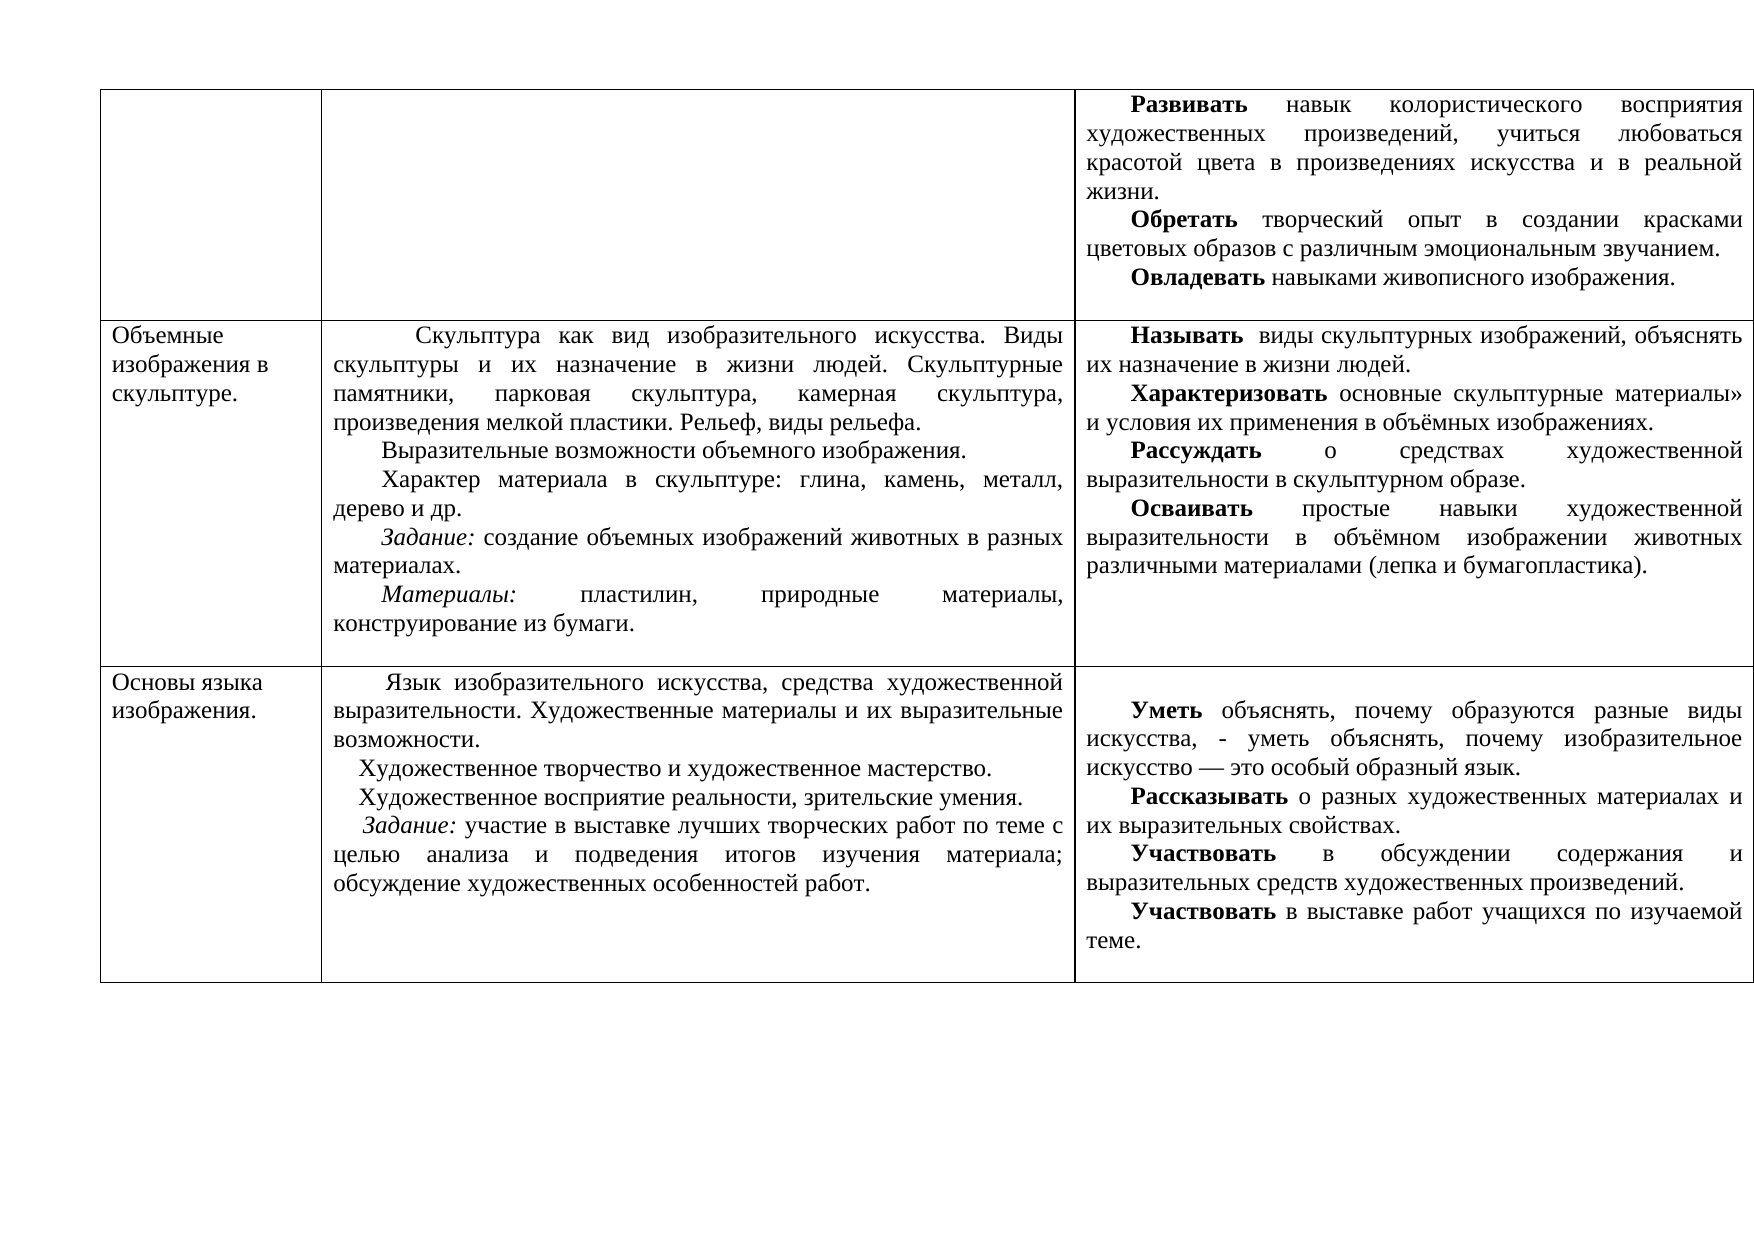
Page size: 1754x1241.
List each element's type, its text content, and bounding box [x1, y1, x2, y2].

table_cell Уметь объяснять, почему образуются разные виды искусства, - уметь объяснять, почему изобразительное искусство — это особый образный язык. Рассказывать о разных художественных материалах и их выразительных свойствах. Участвовать в обсуждении содержания и выразительных средств художественных произведений. Участвовать в выставке работ учащихся по изучаемой теме. [1076, 667, 1753, 982]
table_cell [101, 90, 321, 319]
table_cell Основы языка изображения. [101, 667, 321, 982]
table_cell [1076, 90, 1753, 319]
table_cell Называть виды скульптурных изображений, объяснять их назначение в жизни людей. Характеризовать основные скульптурные материалы» и условия их применения в объёмных изображениях. Рассуждать о средствах художественной выразительности в скульптурном образе. Осваивать простые навыки художественной выразительности в объёмном изображении животных различными материалами (лепка и бумагопластика). [1076, 321, 1753, 666]
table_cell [322, 90, 1074, 319]
table_cell Язык изобразительного искусства, средства художественной выразительности. Художественные материалы и их выразительные возможности. Художественное творчество и художественное мастерство. Художественное восприятие реальности, зрительские умения. Задание: участие в выставке лучших творческих работ по теме с целью анализа и подведения итогов изучения материала; обсуждение художественных особенностей работ. [322, 667, 1074, 982]
table_cell Объемные изображения в скульптуре. [101, 321, 321, 666]
table_cell Скульптура как вид изобразительного искусства. Виды скульптуры и их назначение в жизни людей. Скульптурные памятники, парковая скульптура, камерная скульптура, произведения мелкой пластики. Рельеф, виды рельефа. Выразительные возможности объемного изображения. Характер материала в скульптуре: глина, камень, металл, дерево и др. Задание: создание объемных изображений животных в разных материалах. Материалы: пластилин, природные материалы, конструирование из бумаги. [322, 321, 1074, 666]
